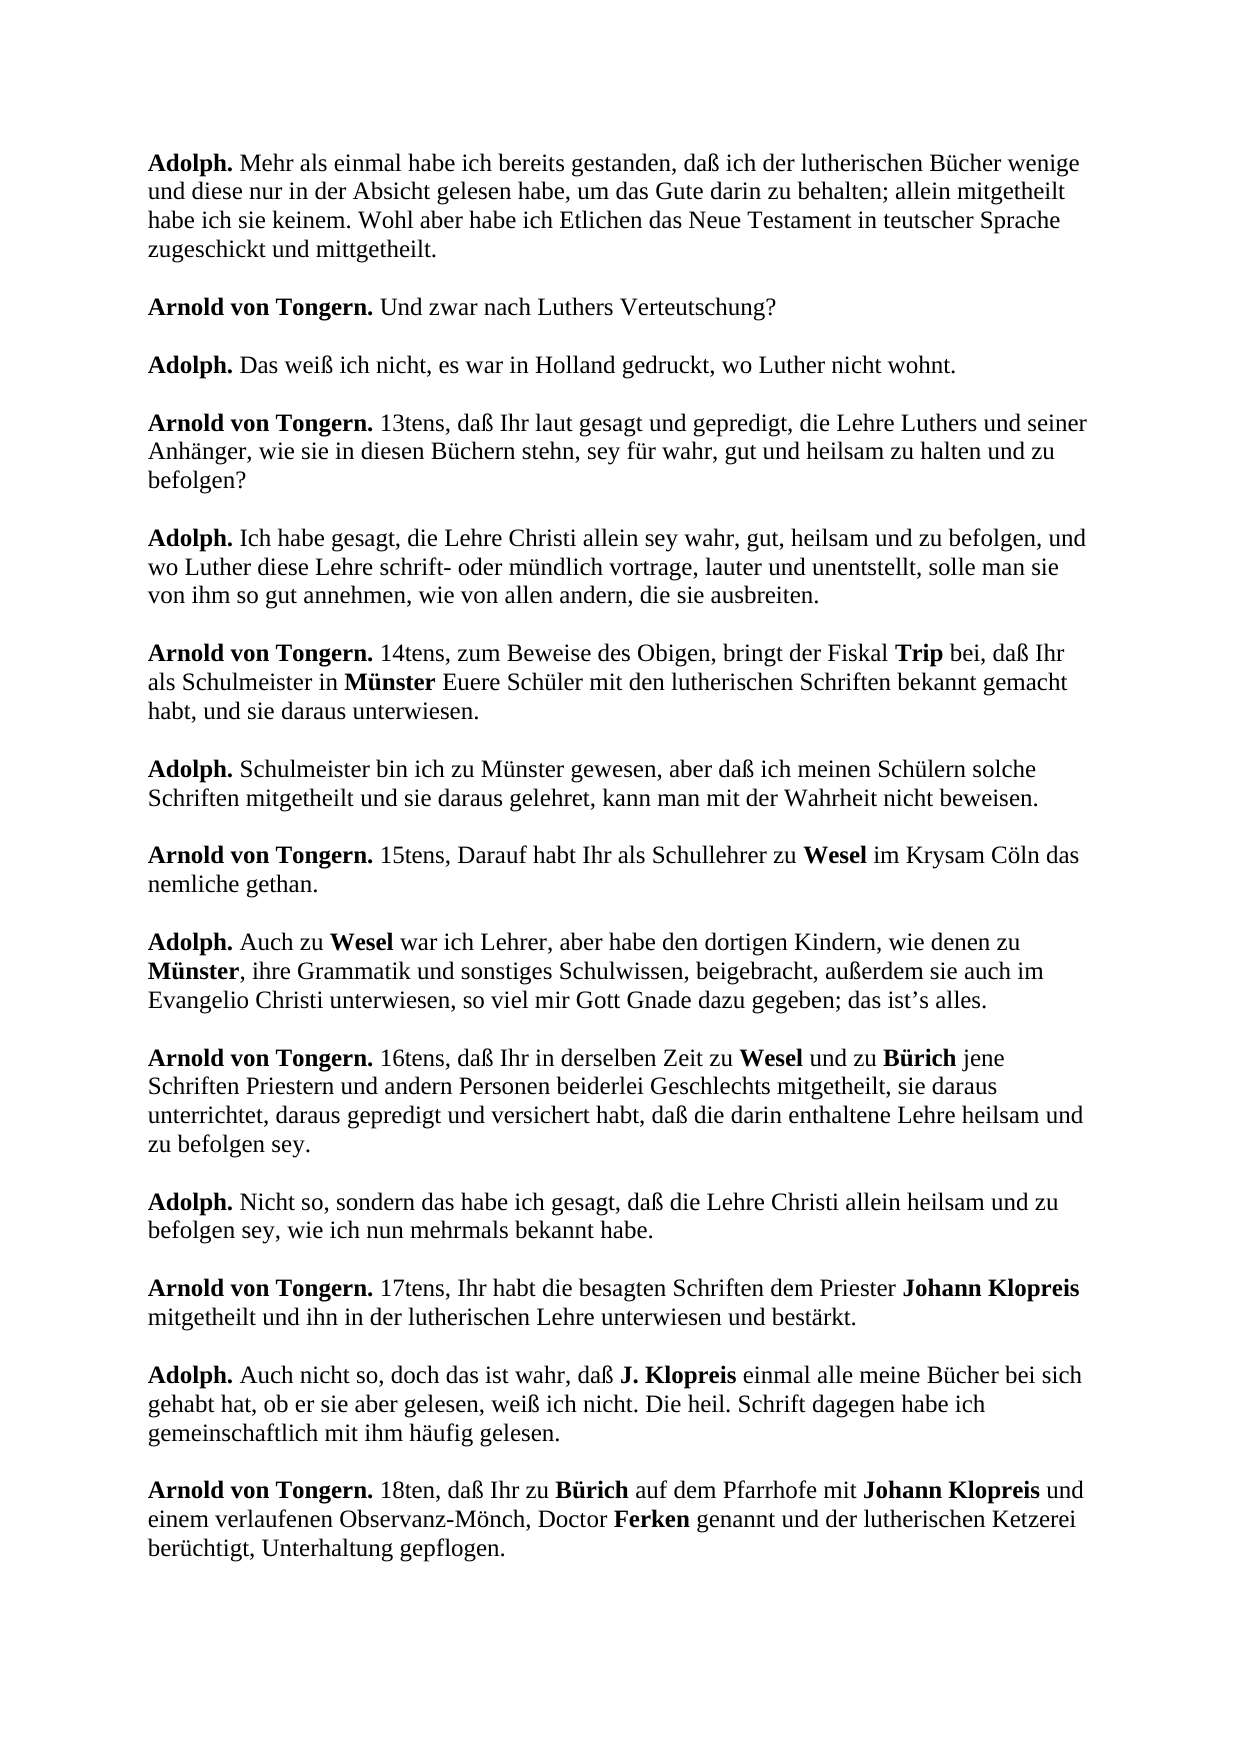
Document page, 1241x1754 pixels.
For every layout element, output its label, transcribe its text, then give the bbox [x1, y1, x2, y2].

text Arnold von Tongern. 13tens, daß Ihr laut gesagt und gepredigt, die Lehre Luthers und seiner Anhänger, wie sie in diesen Büchern stehn, sey für wahr, gut und heilsam zu halten und zu befolgen? [148, 408, 1093, 494]
text Adolph. Mehr als einmal habe ich bereits gestanden, daß ich der lutherischen Bücher wenige und diese nur in der Absicht gelesen habe, um das Gute darin zu behalten; allein mitgetheilt habe ich sie keinem. Wohl aber habe ich Etlichen das Neue Testament in teutscher Sprache zugeschickt und mittgetheilt. [148, 148, 1093, 263]
text Adolph. Schulmeister bin ich zu Münster gewesen, aber daß ich meinen Schülern solche Schriften mitgetheilt und sie daraus gelehret, kann man mit der Wahrheit nicht beweisen. [148, 754, 1093, 811]
text Adolph. Nicht so, sondern das habe ich gesagt, daß die Lehre Christi allein heilsam und zu befolgen sey, wie ich nun mehrmals bekannt habe. [148, 1187, 1093, 1244]
text Adolph. Auch zu Wesel war ich Lehrer, aber habe den dortigen Kindern, wie denen zu Münster, ihre Grammatik und sonstiges Schulwissen, beigebracht, außerdem sie auch im Evangelio Christi unterwiesen, so viel mir Gott Gnade dazu gegeben; das ist’s alles. [148, 927, 1093, 1013]
text Arnold von Tongern. 17tens, Ihr habt die besagten Schriften dem Priester Johann Klopreis mitgetheilt und ihn in der lutherischen Lehre unterwiesen und bestärkt. [148, 1273, 1093, 1331]
text Adolph. Auch nicht so, doch das ist wahr, daß J. Klopreis einmal alle meine Bücher bei sich gehabt hat, ob er sie aber gelesen, weiß ich nicht. Die heil. Schrift dagegen habe ich gemeinschaftlich mit ihm häufig gelesen. [148, 1360, 1093, 1446]
text Arnold von Tongern. 14tens, zum Beweise des Obigen, bringt der Fiskal Trip bei, daß Ihr als Schulmeister in Münster Euere Schüler mit den lutherischen Schriften bekannt gemacht habt, und sie daraus unterwiesen. [148, 638, 1093, 725]
text Arnold von Tongern. 18ten, daß Ihr zu Bürich auf dem Pfarrhofe mit Johann Klopreis und einem verlaufenen Observanz-Mönch, Doctor Ferken genannt und der lutherischen Ketzerei berüchtigt, Unterhaltung gepflogen. [148, 1476, 1093, 1562]
text Arnold von Tongern. 15tens, Darauf habt Ihr als Schullehrer zu Wesel im Krysam Cöln das nemliche gethan. [148, 841, 1093, 898]
text Adolph. Ich habe gesagt, die Lehre Christi allein sey wahr, gut, heilsam und zu befolgen, und wo Luther diese Lehre schrift- oder mündlich vortrage, lauter und unentstellt, solle man sie von ihm so gut annehmen, wie von allen andern, die sie ausbreiten. [148, 523, 1093, 609]
text Arnold von Tongern. Und zwar nach Luthers Verteutschung? [148, 292, 1093, 321]
text Adolph. Das weiß ich nicht, es war in Holland gedruckt, wo Luther nicht wohnt. [148, 350, 1093, 378]
text Arnold von Tongern. 16tens, daß Ihr in derselben Zeit zu Wesel und zu Bürich jene Schriften Priestern und andern Personen beiderlei Geschlechts mitgetheilt, sie daraus unterrichtet, daraus gepredigt und versichert habt, daß die darin enthaltene Lehre heilsam und zu befolgen sey. [148, 1043, 1093, 1158]
